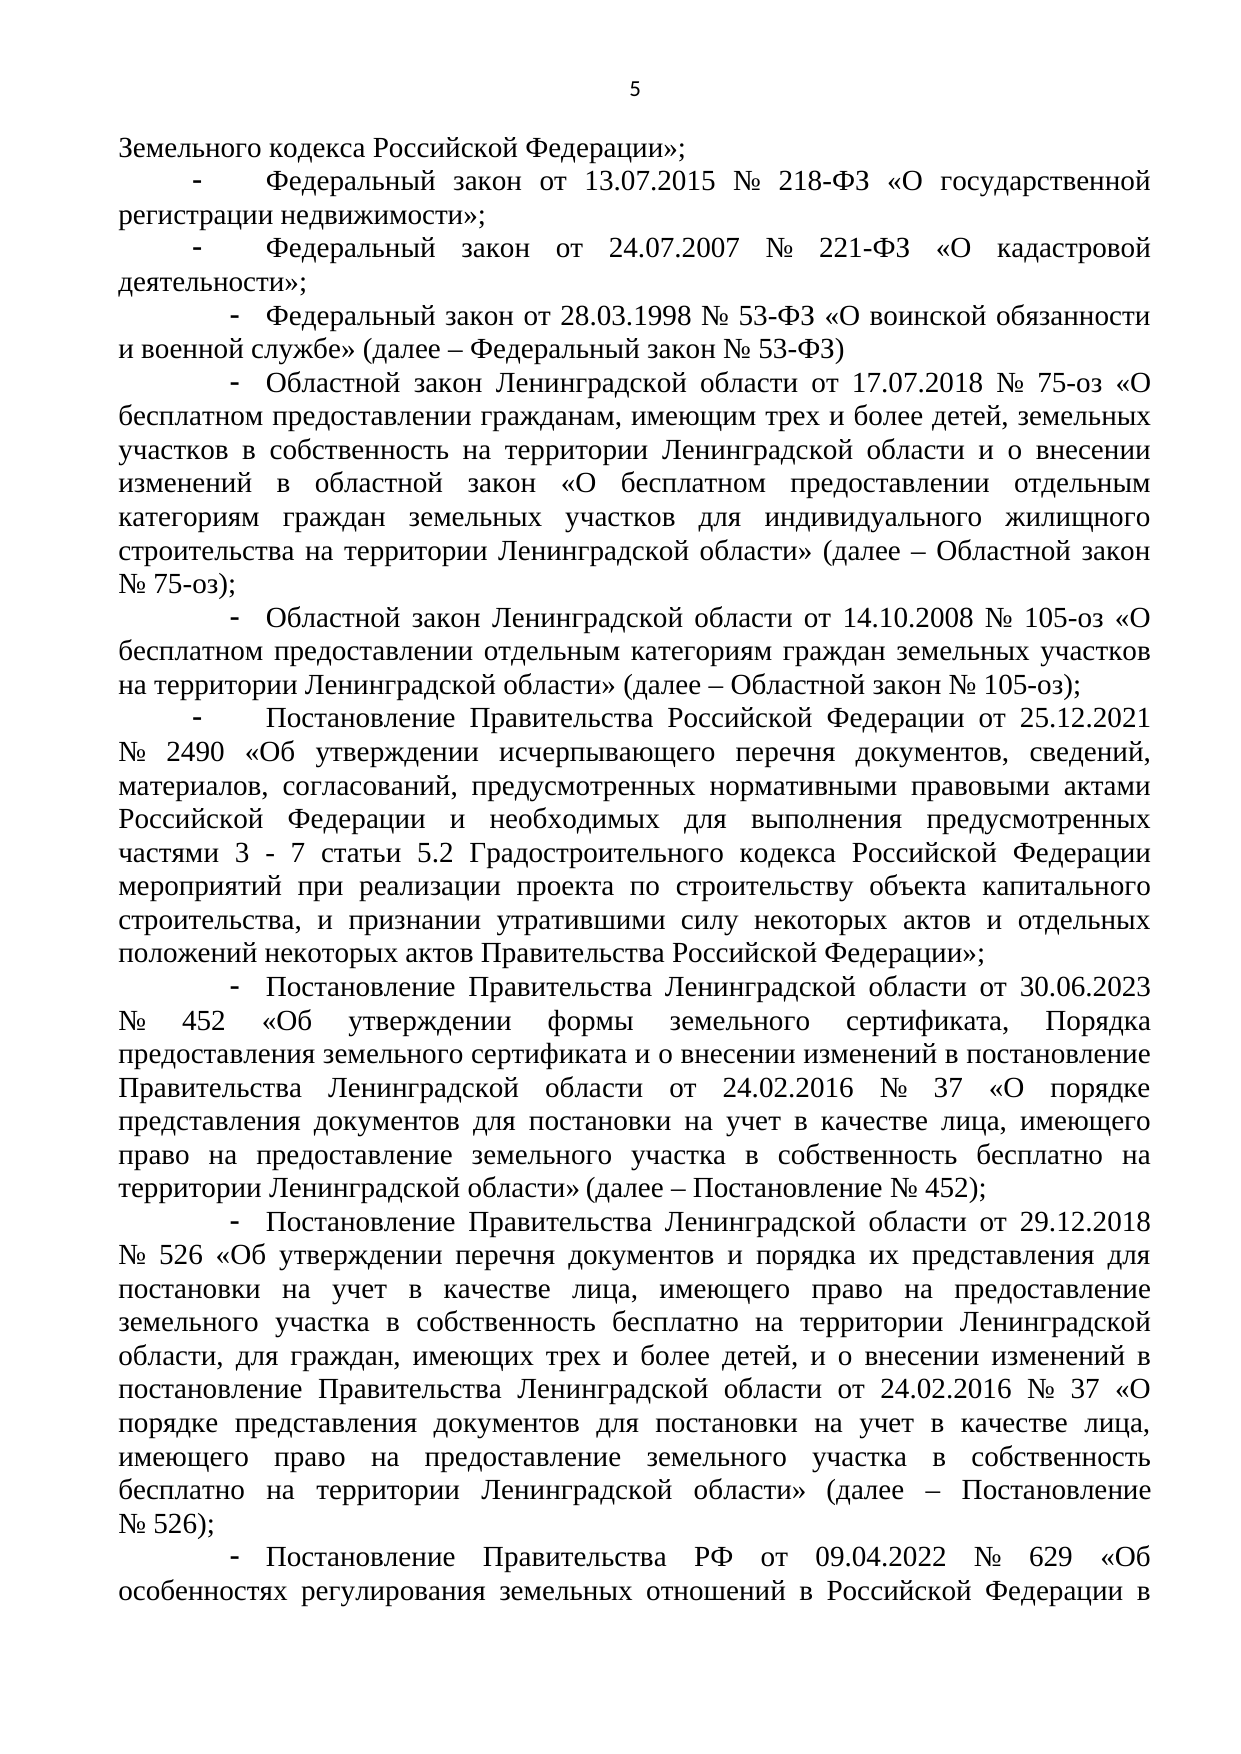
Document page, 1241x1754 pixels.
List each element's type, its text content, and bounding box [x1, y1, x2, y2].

list Федеральный закон от 24.07.2007 № 221-ФЗ «О кадастровой деятельности»; [118, 231, 1152, 298]
list Федеральный закон от 28.03.1998 № 53-ФЗ «О воинской обязанности и военной службе» (далее – Федеральный закон № 53-ФЗ) [118, 298, 1152, 365]
list Областной закон Ленинградской области от 14.10.2008 № 105-оз «О бесплатном предоставлении отдельным категориям граждан земельных участков на территории Ленинградской области» (далее – Областной закон № 105-оз); [118, 600, 1152, 701]
list Областной закон Ленинградской области от 17.07.2018 № 75-оз «О бесплатном предоставлении гражданам, имеющим трех и более детей, земельных участков в собственность на территории Ленинградской области и о внесении изменений в областной закон «О бесплатном предоставлении отдельным категориям граждан земельных участков для индивидуального жилищного строительства на территории Ленинградской области» (далее – Областной закон № 75-оз); [118, 365, 1152, 600]
list Постановление Правительства Ленинградской области от 30.06.2023 № 452 «Об утверждении формы земельного сертификата, Порядка предоставления земельного сертификата и о внесении изменений в постановление Правительства Ленинградской области от 24.02.2016 № 37 «О порядке представления документов для постановки на учет в качестве лица, имеющего право на предоставление земельного участка в собственность бесплатно на территории Ленинградской области» (далее – Постановление № 452); [118, 969, 1152, 1204]
list Постановление Правительства Ленинградской области от 29.12.2018 № 526 «Об утверждении перечня документов и порядка их представления для постановки на учет в качестве лица, имеющего право на предоставление земельного участка в собственность бесплатно на территории Ленинградской области, для граждан, имеющих трех и более детей, и о внесении изменений в постановление Правительства Ленинградской области от 24.02.2016 № 37 «О порядке представления документов для постановки на учет в качестве лица, имеющего право на предоставление земельного участка в собственность бесплатно на территории Ленинградской области» (далее – Постановление № 526); [118, 1204, 1152, 1539]
list Постановление Правительства Российской Федерации от 25.12.2021 № 2490 «Об утверждении исчерпывающего перечня документов, сведений, материалов, согласований, предусмотренных нормативными правовыми актами Российской Федерации и необходимых для выполнения предусмотренных частями 3 - 7 статьи 5.2 Градостроительного кодекса Российской Федерации мероприятий при реализации проекта по строительству объекта капитального строительства, и признании утратившими силу некоторых актов и отдельных положений некоторых актов Правительства Российской Федерации»; [118, 701, 1152, 969]
list Федеральный закон от 13.07.2015 № 218-ФЗ «О государственной регистрации недвижимости»; [118, 163, 1152, 231]
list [118, 1539, 1152, 1607]
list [118, 130, 1152, 163]
